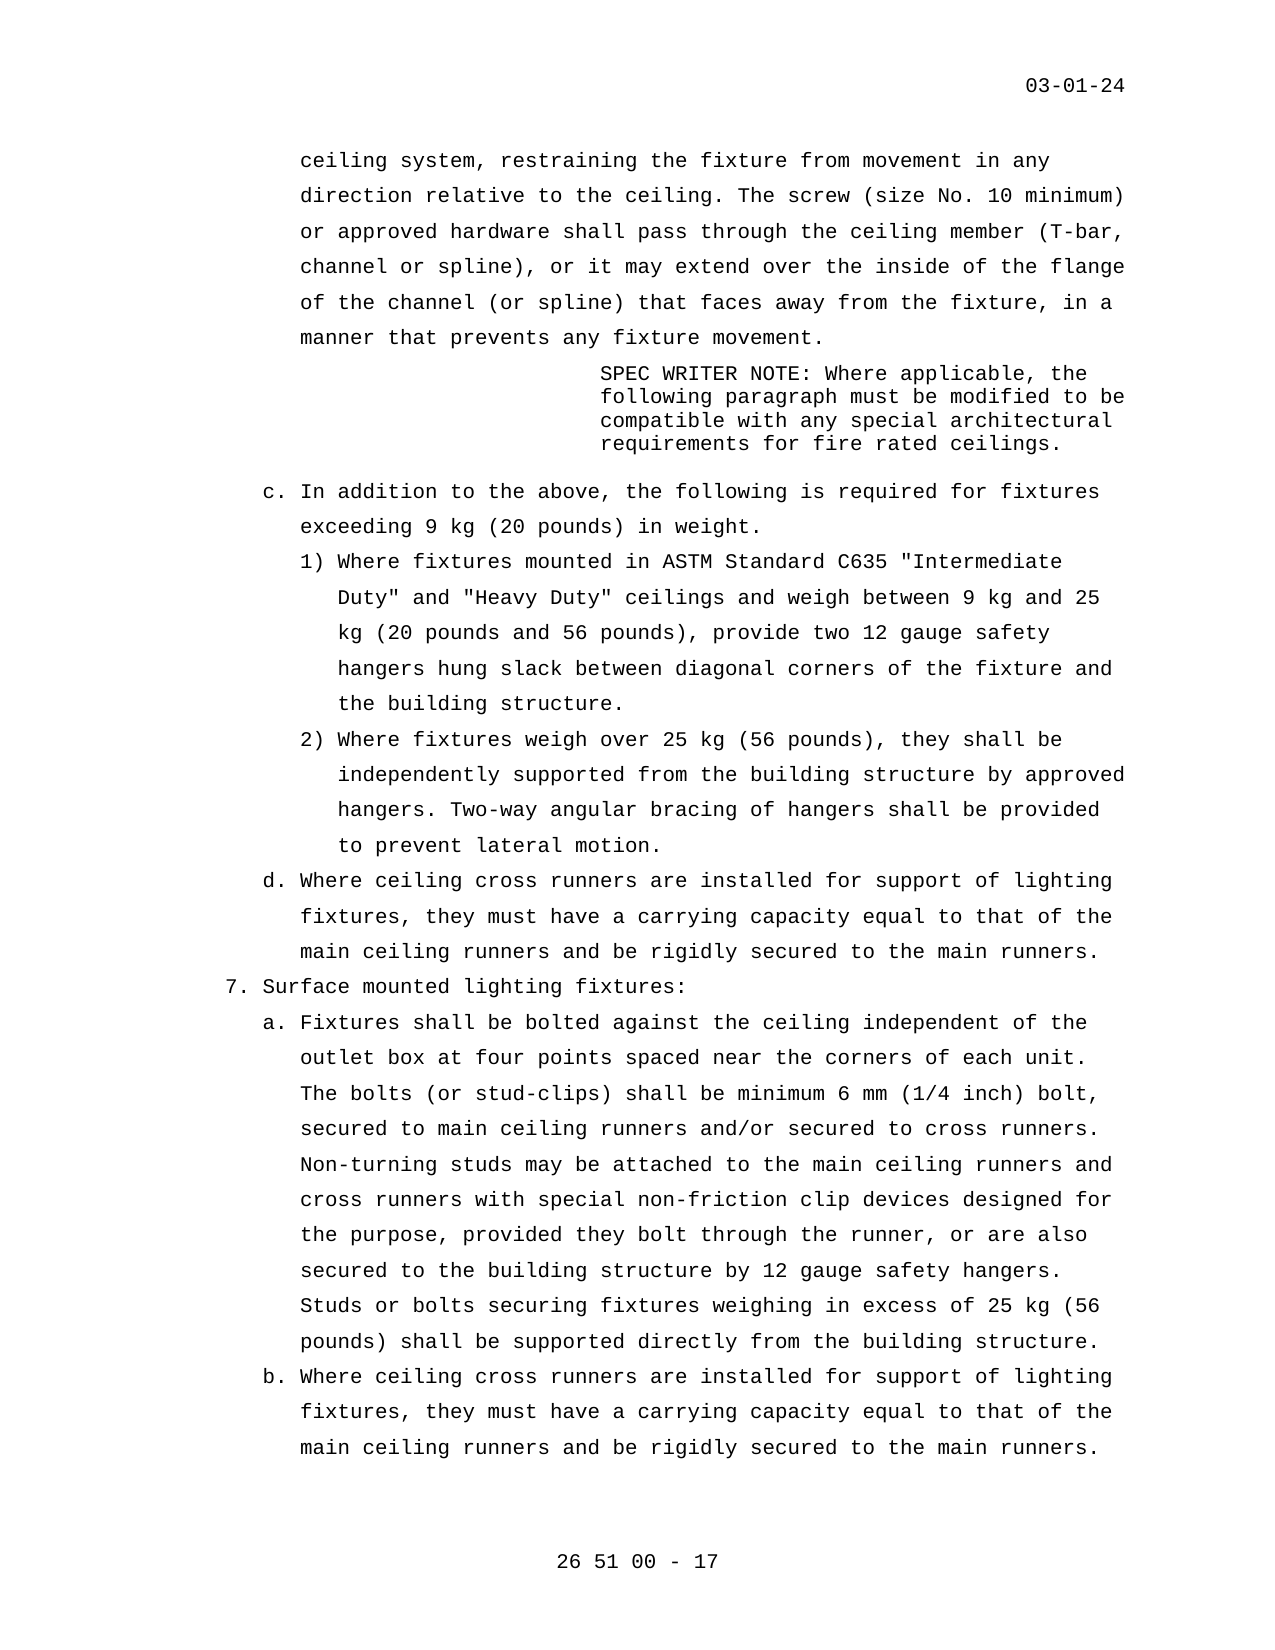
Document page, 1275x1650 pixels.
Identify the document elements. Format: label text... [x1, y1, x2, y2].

text c. In addition to the above, the following is required for fixtures exceeding 9 kg (20 pounds) in weight. [262, 481, 1125, 540]
text a. Fixtures shall be bolted against the ceiling independent of the outlet box at four points spaced near the corners of each unit. The bolts (or stud-clips) shall be minimum 6 mm (1/4 inch) bolt, secured to main ceiling runners and/or secured to cross runners. Non-turning studs may be attached to the main ceiling runners and cross runners with special non-friction clip devices designed for the purpose, provided they bolt through the runner, or are also secured to the building structure by 12 gauge safety hangers. Studs or bolts securing fixtures weighing in excess of 25 kg (56 pounds) shall be supported directly from the building structure. [262, 1012, 1125, 1354]
text 7. Surface mounted lighting fixtures: [225, 977, 1125, 1000]
text 1) Where fixtures mounted in ASTM Standard C635 "Intermediate Duty" and "Heavy Duty" ceilings and weigh between 9 kg and 25 kg (20 pounds and 56 pounds), provide two 12 gauge safety hangers hung slack between diagonal corners of the fixture and the building structure. [300, 552, 1125, 717]
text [262, 150, 1125, 351]
text b. Where ceiling cross runners are installed for support of lighting fixtures, they must have a carrying capacity equal to that of the main ceiling runners and be rigidly secured to the main runners. [262, 1366, 1125, 1461]
text 2) Where fixtures weigh over 25 kg (56 pounds), they shall be independently supported from the building structure by approved hangers. Two-way angular bracing of hangers shall be provided to prevent lateral motion. [300, 729, 1125, 858]
text d. Where ceiling cross runners are installed for support of lighting fixtures, they must have a carrying capacity equal to that of the main ceiling runners and be rigidly secured to the main runners. [262, 870, 1125, 965]
text SPEC WRITER NOTE: Where applicable, the following paragraph must be modified to be compatible with any special architectural requirements for fire rated ceilings. [600, 362, 1125, 457]
